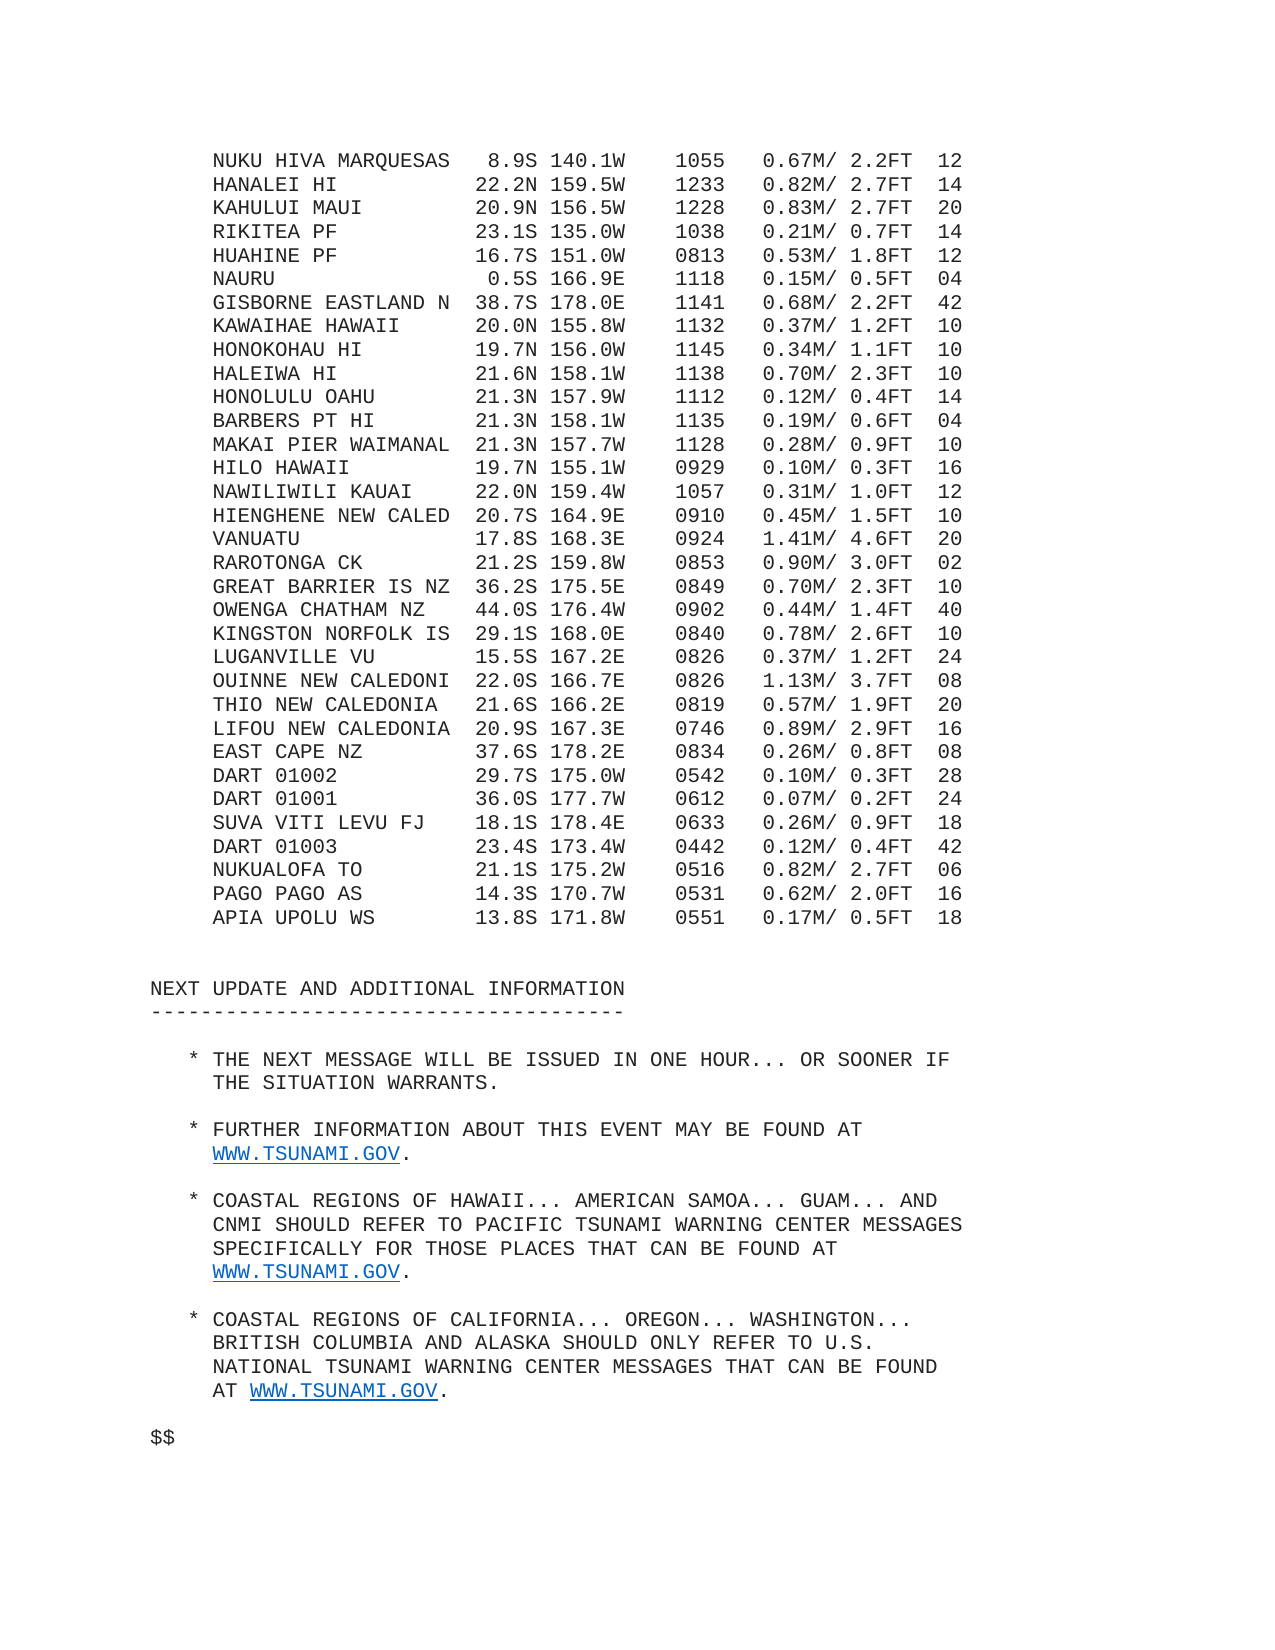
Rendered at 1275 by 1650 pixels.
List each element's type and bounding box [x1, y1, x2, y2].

text [150, 150, 1125, 1451]
